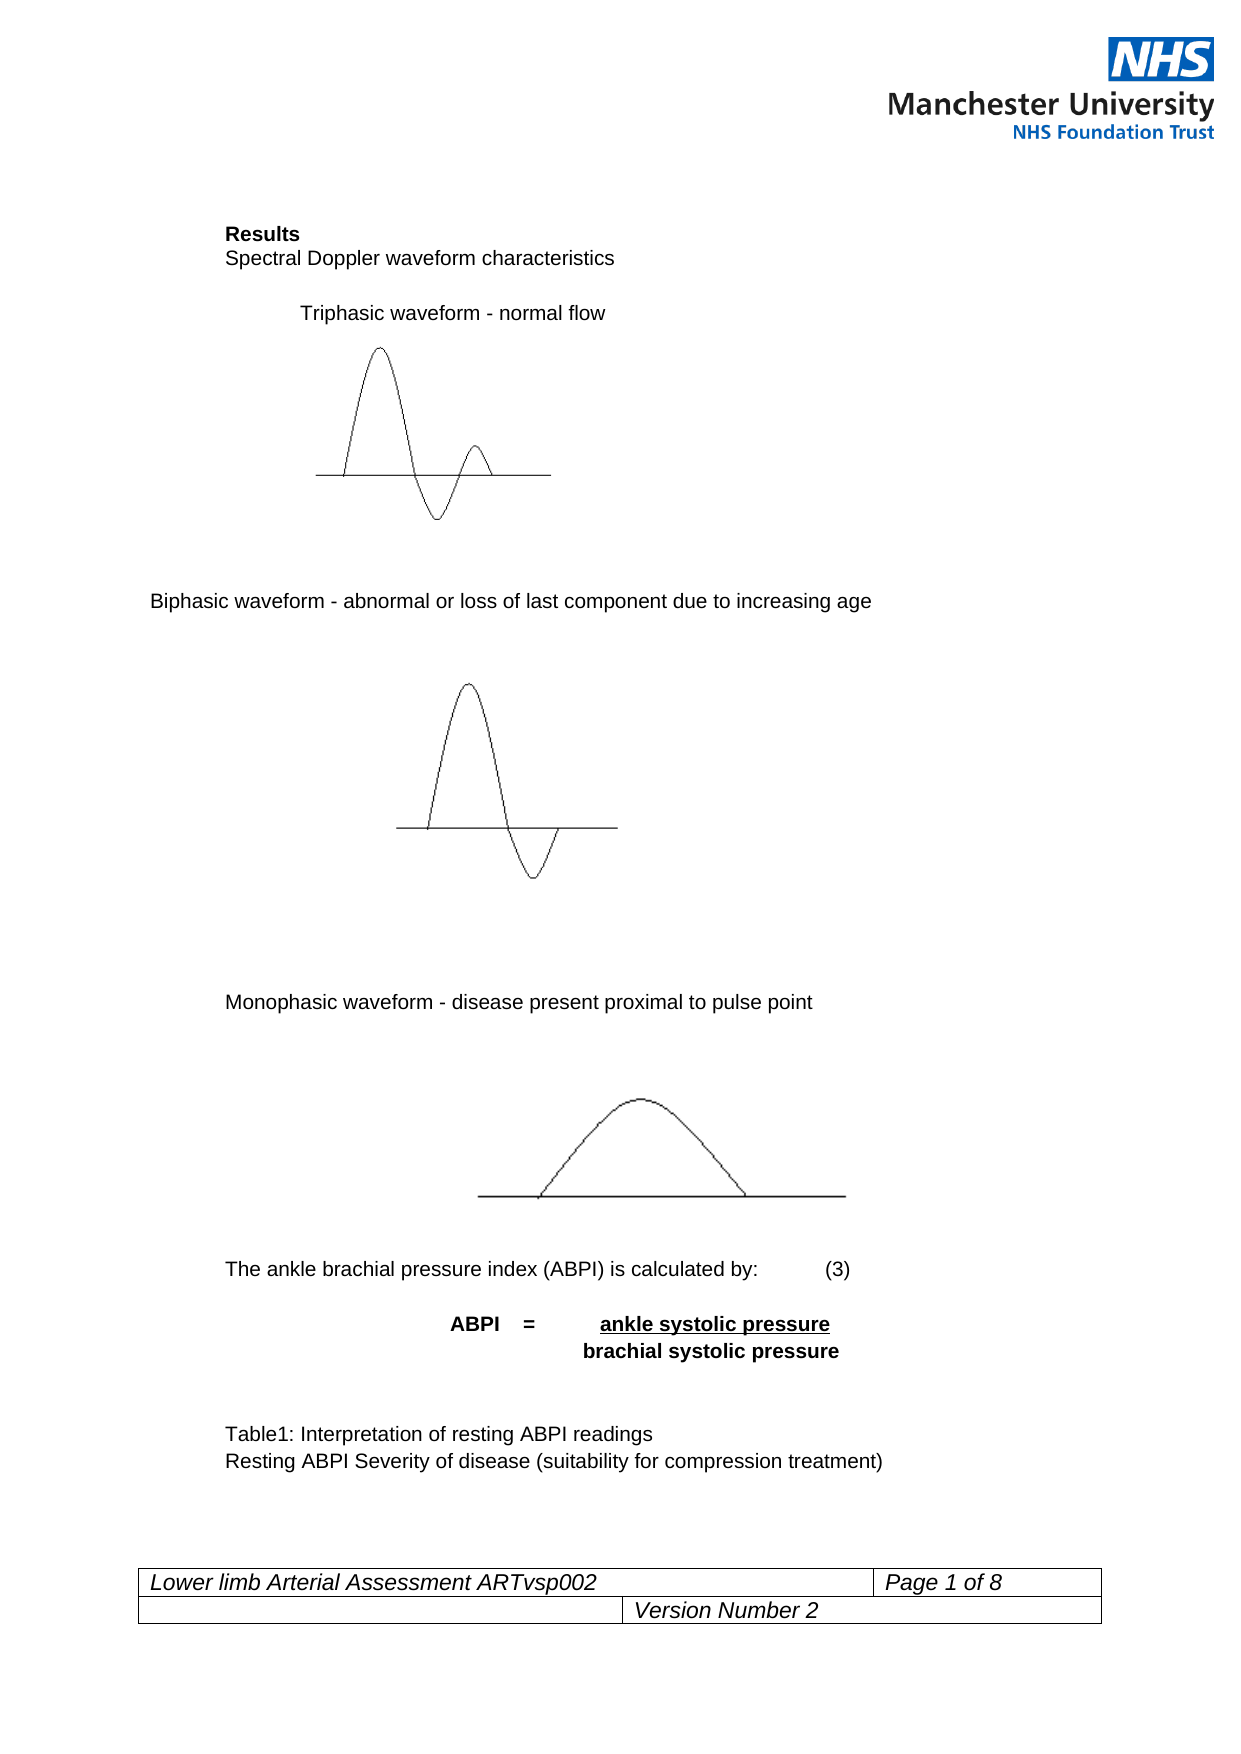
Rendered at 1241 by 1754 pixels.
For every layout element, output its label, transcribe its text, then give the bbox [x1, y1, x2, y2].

picture [450, 1017, 875, 1226]
list Monophasic waveform - disease present proximal to pulse point [225, 990, 1090, 1014]
list ABPI = ankle systolic pressure [225, 1312, 1090, 1336]
list Resting ABPI Severity of disease (suitability for compression treatment) [225, 1449, 1090, 1473]
list The ankle brachial pressure index (ABPI) is calculated by: (3) [225, 1257, 1090, 1281]
picture [300, 328, 591, 565]
text Biphasic waveform - abnormal or loss of last component due to increasing age [150, 589, 1090, 613]
picture [889, 37, 1214, 139]
list brachial systolic pressure [225, 1339, 1090, 1363]
list Table1: Interpretation of resting ABPI readings [225, 1422, 1090, 1446]
subtitle Results [225, 222, 1090, 246]
picture [375, 664, 638, 932]
list Spectral Doppler waveform characteristics [225, 246, 1090, 270]
list Triphasic waveform - normal flow [225, 301, 1090, 325]
